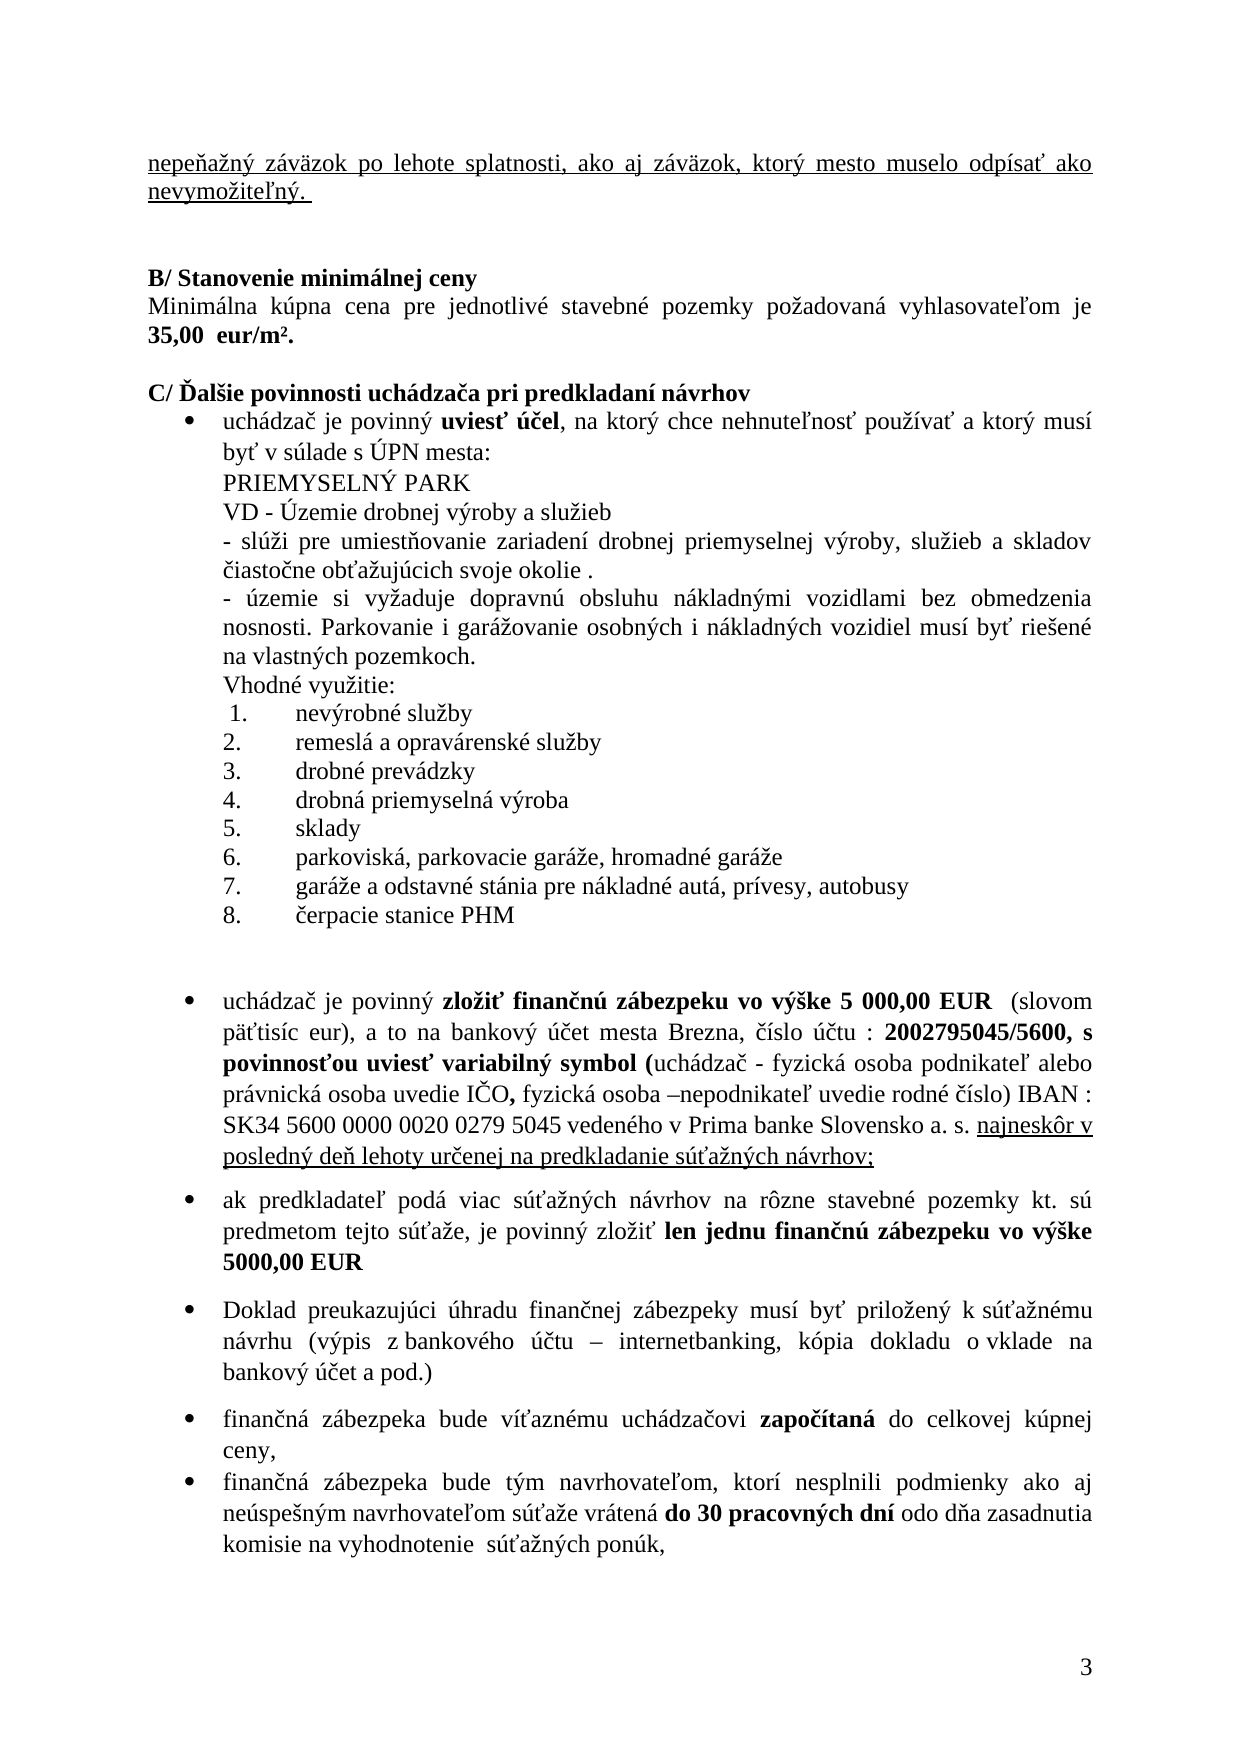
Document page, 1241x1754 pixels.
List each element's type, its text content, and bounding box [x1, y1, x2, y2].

list finančná zábezpeka bude víťaznému uchádzačovi započítaná do celkovej kúpnej ceny, [185, 1404, 1093, 1464]
text B/ Stanovenie minimálnej ceny [148, 263, 1093, 291]
text - územie si vyžaduje dopravnú obsluhu nákladnými vozidlami bez obmedzenia nosnosti. Parkovanie i garážovanie osobných i nákladných vozidiel musí byť riešené na vlastných pozemkoch. [223, 583, 1093, 670]
list finančná zábezpeka bude tým navrhovateľom, ktorí nesplnili podmienky ako aj neúspešným navrhovateľom súťaže vrátená do 30 pracovných dní odo dňa zasadnutia komisie na vyhodnotenie súťažných ponúk, [185, 1467, 1093, 1557]
text C/ Ďalšie povinnosti uchádzača pri predkladaní návrhov [148, 378, 1093, 406]
list uchádzač je povinný uviesť účel, na ktorý chce nehnuteľnosť používať a ktorý musí byť v súlade s ÚPN mesta: [185, 406, 1093, 466]
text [148, 148, 1093, 173]
list Doklad preukazujúci úhradu finančnej zábezpeky musí byť priložený k súťažnému návrhu (výpis z bankového účtu – internetbanking, kópia dokladu o vklade na bankový účet a pod.) [185, 1295, 1093, 1386]
text 5. sklady [223, 813, 1093, 842]
text 2. remeslá a opravárenské služby [223, 727, 1093, 756]
text Vhodné využitie: [223, 670, 1093, 698]
text 3. drobné prevádzky [223, 756, 1093, 785]
text 7. garáže a odstavné stánia pre nákladné autá, prívesy, autobusy [223, 871, 1093, 900]
text 8. čerpacie stanice PHM [223, 900, 1093, 928]
text 6. parkoviská, parkovacie garáže, hromadné garáže [223, 842, 1093, 871]
text 1. nevýrobné služby [223, 698, 1093, 727]
list ak predkladateľ podá viac súťažných návrhov na rôzne stavebné pozemky kt. sú predmetom tejto súťaže, je povinný zložiť len jednu finančnú zábezpeku vo výške 5000,00 EUR [185, 1185, 1093, 1276]
list uchádzač je povinný zložiť finančnú zábezpeku vo výške 5 000,00 EUR (slovom päťtisíc eur), a to na bankový účet mesta Brezna, číslo účtu : 2002795045/5600, s povinnosťou uviesť variabilný symbol (uchádzač - fyzická osoba podnikateľ alebo právnická osoba uvedie IČO, fyzická osoba –nepodnikateľ uvedie rodné číslo) IBAN : SK34 5600 0000 0020 0279 5045 vedeného v Prima banke Slovensko a. s. najneskôr v posledný deň lehoty určenej na predkladanie súťažných návrhov; [185, 986, 1093, 1170]
text 4. drobná priemyselná výroba [223, 785, 1093, 813]
text PRIEMYSELNÝ PARK [223, 468, 1093, 497]
text VD - Územie drobnej výroby a služieb [223, 497, 1093, 526]
text - slúži pre umiestňovanie zariadení drobnej priemyselnej výroby, služieb a skladov čiastočne obťažujúcich svoje okolie . [223, 526, 1093, 583]
text Minimálna kúpna cena pre jednotlivé stavebné pozemky požadovaná vyhlasovateľom je 35,00 eur/m². [148, 291, 1093, 349]
